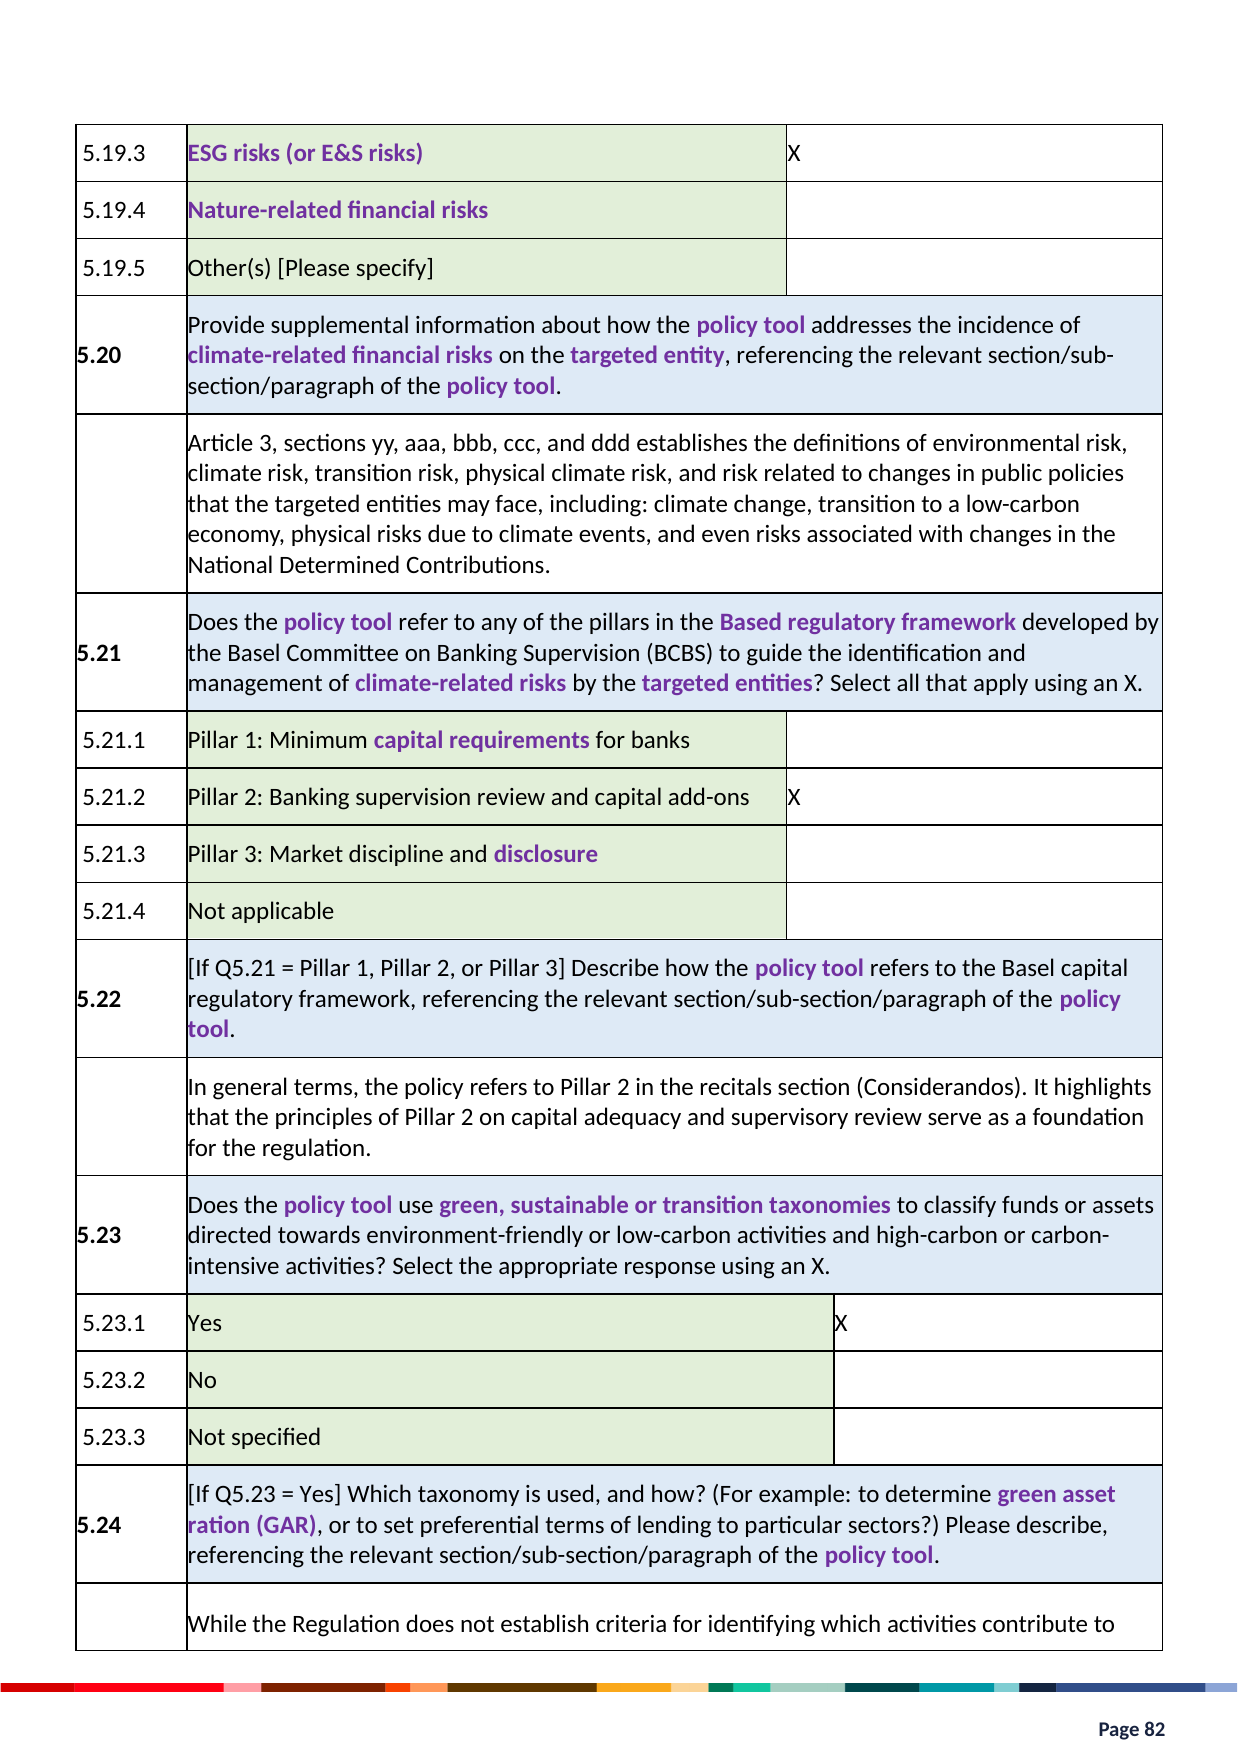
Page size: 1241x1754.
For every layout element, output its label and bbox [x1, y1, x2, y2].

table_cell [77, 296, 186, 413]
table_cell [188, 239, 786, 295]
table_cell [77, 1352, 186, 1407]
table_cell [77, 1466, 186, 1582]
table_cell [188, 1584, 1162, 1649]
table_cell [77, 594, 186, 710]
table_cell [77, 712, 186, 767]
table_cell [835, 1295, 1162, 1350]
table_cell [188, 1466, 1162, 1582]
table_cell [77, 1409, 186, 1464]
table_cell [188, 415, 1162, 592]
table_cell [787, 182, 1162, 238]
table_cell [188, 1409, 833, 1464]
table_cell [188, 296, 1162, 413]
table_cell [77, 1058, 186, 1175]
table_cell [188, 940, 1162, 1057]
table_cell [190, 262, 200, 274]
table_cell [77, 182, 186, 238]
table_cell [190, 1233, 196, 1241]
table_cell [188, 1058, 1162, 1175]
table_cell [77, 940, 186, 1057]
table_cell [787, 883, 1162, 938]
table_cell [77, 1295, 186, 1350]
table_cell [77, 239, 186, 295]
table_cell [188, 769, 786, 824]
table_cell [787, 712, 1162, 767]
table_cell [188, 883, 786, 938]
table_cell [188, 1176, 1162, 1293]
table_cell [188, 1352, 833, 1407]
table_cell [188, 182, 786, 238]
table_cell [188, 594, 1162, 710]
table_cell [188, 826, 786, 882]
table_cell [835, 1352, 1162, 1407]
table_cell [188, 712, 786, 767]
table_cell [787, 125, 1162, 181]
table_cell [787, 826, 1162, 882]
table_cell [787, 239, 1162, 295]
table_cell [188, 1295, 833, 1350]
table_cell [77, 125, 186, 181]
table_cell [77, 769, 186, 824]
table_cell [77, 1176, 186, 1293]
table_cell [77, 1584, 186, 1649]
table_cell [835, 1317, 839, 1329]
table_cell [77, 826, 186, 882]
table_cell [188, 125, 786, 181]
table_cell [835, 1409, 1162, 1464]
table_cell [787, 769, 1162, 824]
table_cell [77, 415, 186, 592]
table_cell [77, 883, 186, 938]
picture [0, 1683, 1236, 1692]
